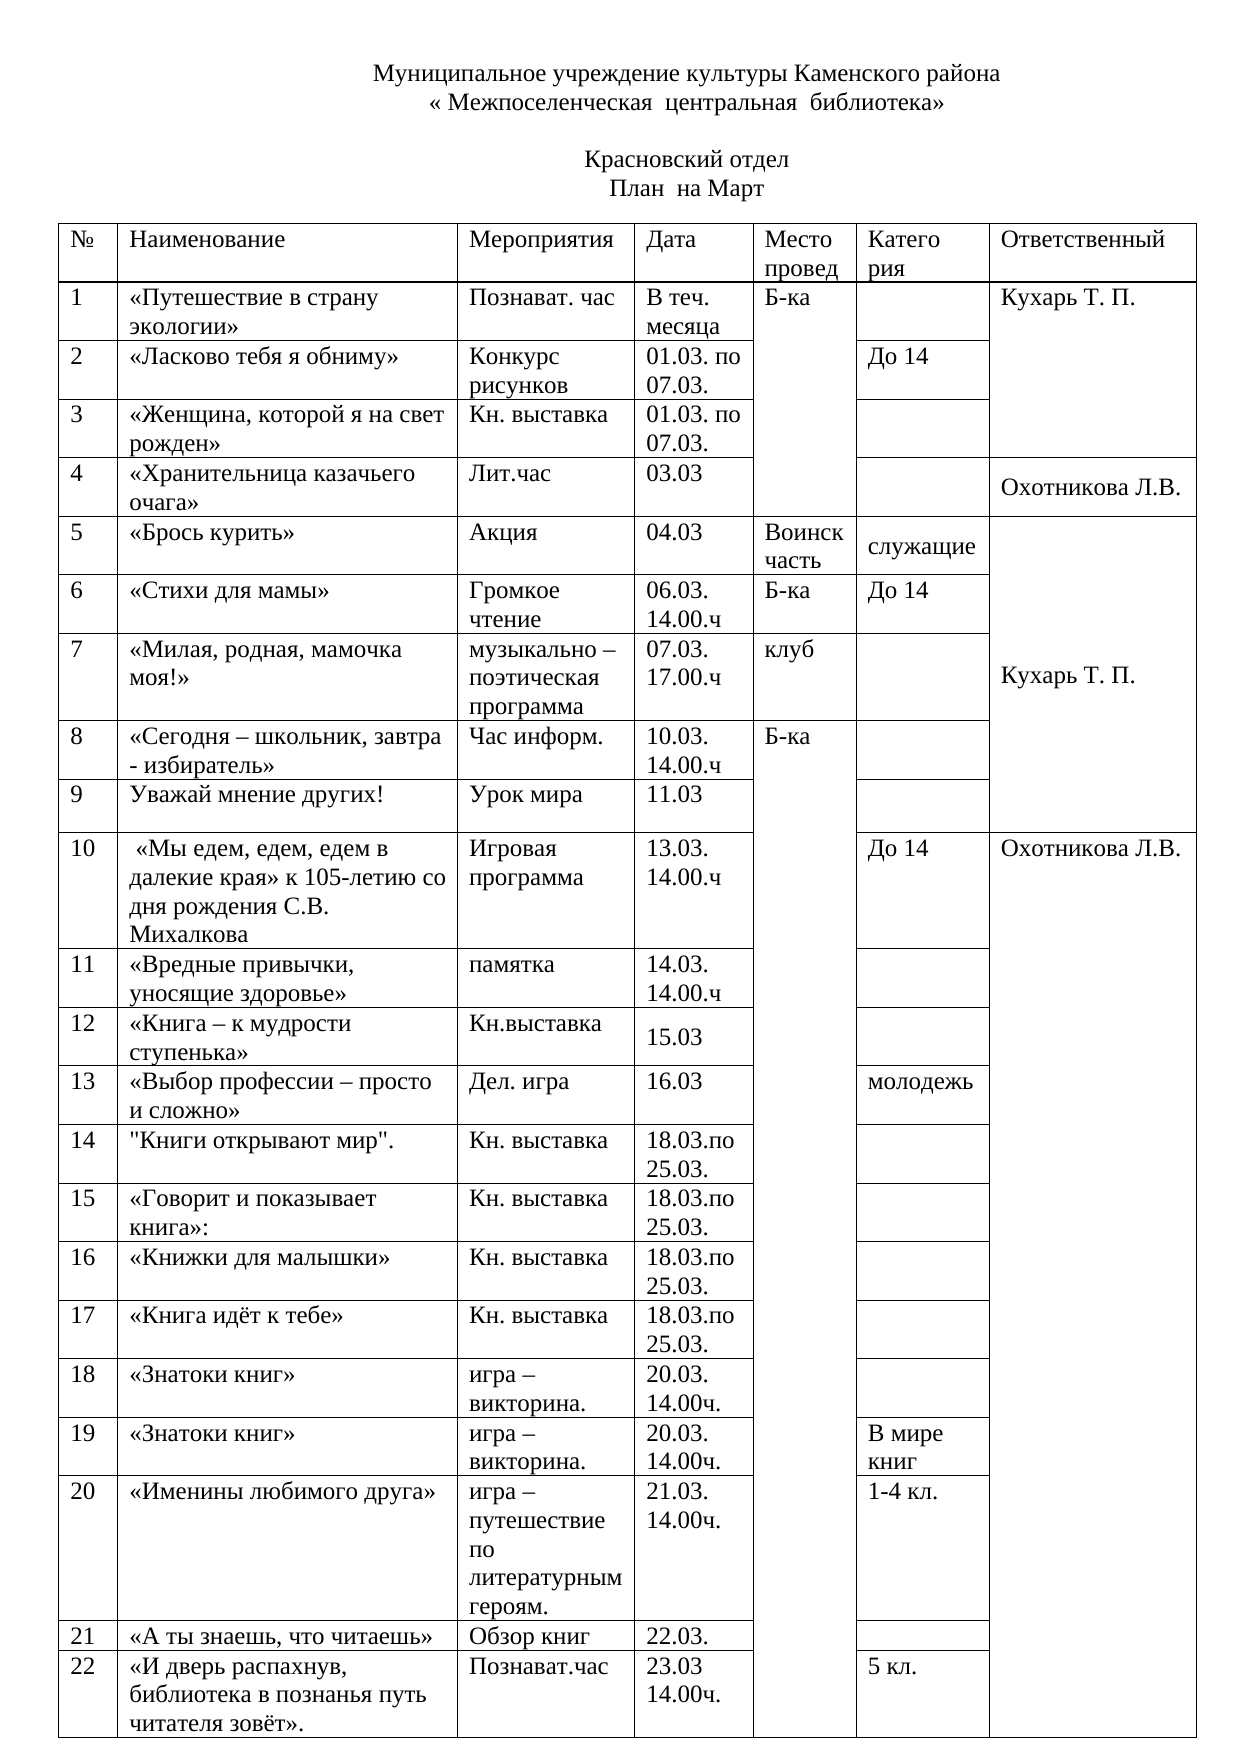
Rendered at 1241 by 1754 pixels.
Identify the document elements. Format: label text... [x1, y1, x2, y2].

table_cell Кн. выставка [458, 1184, 634, 1241]
table_cell 12 [59, 1008, 117, 1065]
table_cell 21 [59, 1621, 117, 1650]
text Муниципальное учреждение культуры Каменского района [148, 58, 1226, 87]
table_cell 13 [59, 1066, 117, 1124]
table_cell Б-ка [754, 283, 856, 516]
table_cell 20.03. 14.00ч. [635, 1359, 753, 1417]
table_cell 01.03. по 07.03. [635, 341, 753, 398]
table_cell 5 [59, 517, 117, 574]
table_cell 15.03 [635, 1008, 753, 1065]
table_cell 7 [59, 634, 117, 720]
table_cell 6 [59, 575, 117, 633]
table_cell «Женщина, которой я на свет рожден» [118, 400, 457, 457]
table_cell Громкое чтение [458, 575, 634, 633]
table_cell 23.03 14.00ч. [635, 1651, 753, 1737]
table_header Дата [635, 224, 753, 281]
table_cell 10 [59, 833, 117, 948]
table_cell Познават.час [458, 1651, 634, 1737]
table_cell 5 кл. [857, 1651, 989, 1737]
table_cell Б-ка [754, 721, 856, 1737]
table_cell «Путешествие в страну экологии» [118, 283, 457, 340]
table_cell Конкурс рисунков [458, 341, 634, 398]
table_cell [857, 1359, 989, 1417]
table_cell 8 [59, 721, 117, 778]
table_cell 10.03. 14.00.ч [635, 721, 753, 778]
table_cell 20.03. 14.00ч. [635, 1418, 753, 1475]
table_cell В теч. месяца [635, 283, 753, 340]
table_cell Урок мира [458, 780, 634, 832]
table_cell 16 [59, 1242, 117, 1299]
table_cell Воинскчасть [754, 517, 856, 574]
table_cell игра – викторина. [458, 1418, 634, 1475]
table_cell [857, 1621, 989, 1650]
table_cell [857, 283, 989, 340]
table_cell «И дверь распахнув, библиотека в познанья путь читателя зовёт». [118, 1651, 457, 1737]
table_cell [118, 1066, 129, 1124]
table_cell 04.03 [635, 517, 753, 574]
table_cell музыкально – поэтическая программа [458, 634, 634, 720]
table_cell [857, 1242, 989, 1299]
table_cell [857, 949, 989, 1007]
table_cell «Брось курить» [118, 517, 457, 574]
table_cell [857, 458, 989, 516]
table_cell Кн. выставка [458, 1242, 634, 1299]
table_cell Кухарь Т. П. [990, 517, 1196, 832]
table_cell 16.03 [635, 1066, 753, 1124]
table_cell 2 [59, 341, 117, 398]
table_cell «Ласково тебя я обниму» [118, 341, 457, 398]
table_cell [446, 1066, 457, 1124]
table_cell «Книжки для малышки» [118, 1242, 457, 1299]
table_cell Игровая программа [458, 833, 634, 948]
table_cell 07.03. 17.00.ч [635, 634, 753, 720]
table_cell Охотникова Л.В. [990, 833, 1196, 1737]
table_cell 03.03 [635, 458, 753, 516]
table_cell Охотникова Л.В. [990, 458, 1196, 516]
table_cell [857, 1184, 989, 1241]
table_header № [59, 224, 117, 281]
table_cell 18.03.по 25.03. [635, 1125, 753, 1182]
table_cell Кухарь Т. П. [990, 283, 1196, 457]
table_cell До 14 [857, 575, 989, 633]
table_cell 21.03. 14.00ч. [635, 1476, 753, 1620]
table_cell 18.03.по 25.03. [635, 1184, 753, 1241]
table_cell [857, 1008, 989, 1065]
table_cell 11 [59, 949, 117, 1007]
table_cell 19 [59, 1418, 117, 1475]
table_header Мероприятия [458, 224, 634, 281]
table_cell 06.03. 14.00.ч [635, 575, 753, 633]
table_cell клуб [754, 634, 856, 720]
table_cell игра – путешествие по литературным героям. [458, 1476, 634, 1620]
table_cell Дел. игра [458, 1066, 634, 1124]
table_cell Час информ. [458, 721, 634, 778]
table_cell 15 [59, 1184, 117, 1241]
table_cell 18 [59, 1359, 117, 1417]
table_cell «Говорит и показывает книга»: [118, 1184, 457, 1241]
table_cell игра – викторина. [458, 1359, 634, 1417]
table_cell памятка [458, 949, 634, 1007]
table_cell молодежь [857, 1066, 989, 1124]
table_cell 1-4 кл. [857, 1476, 989, 1620]
table_header Катего рия [857, 224, 989, 281]
table_cell Кн. выставка [458, 1125, 634, 1182]
text « Межпоселенческая центральная библиотека» [148, 87, 1226, 116]
table_cell До 14 [857, 833, 989, 948]
table_cell [857, 780, 989, 832]
table_cell «Сегодня – школьник, завтра - избиратель» [118, 721, 457, 778]
table_cell [857, 400, 989, 457]
table_cell 3 [59, 400, 117, 457]
table_cell Лит.час [458, 458, 634, 516]
table_cell Кн. выставка [458, 400, 634, 457]
table_cell «Милая, родная, мамочка моя!» [118, 634, 457, 720]
table_cell 18.03.по 25.03. [635, 1242, 753, 1299]
table_cell «Стихи для мамы» [118, 575, 457, 633]
table_cell [857, 1301, 989, 1358]
table_cell 18.03.по 25.03. [635, 1301, 753, 1358]
table_cell «Вредные привычки, уносящие здоровье» [118, 949, 457, 1007]
table_cell Обзор книг [458, 1621, 634, 1650]
table_header Место провед [754, 224, 856, 281]
table_cell 1 [59, 283, 117, 340]
table_header Ответственный [990, 224, 1196, 281]
table_cell [857, 721, 989, 778]
table_cell 13.03. 14.00.ч [635, 833, 753, 948]
table_cell [857, 1125, 989, 1182]
table_cell Познават. час [458, 283, 634, 340]
table_cell 22 [59, 1651, 117, 1737]
text План на Март [148, 173, 1226, 202]
table_cell Б-ка [754, 575, 856, 633]
table_cell 20 [59, 1476, 117, 1620]
table_cell «Книга идёт к тебе» [118, 1301, 457, 1358]
table_header Наименование [118, 224, 457, 281]
table_cell Акция [458, 517, 634, 574]
table_cell До 14 [857, 341, 989, 398]
table_cell служащие [857, 517, 989, 574]
text Красновский отдел [148, 144, 1226, 173]
table_cell 9 [59, 780, 117, 832]
table_cell В мире книг [857, 1418, 989, 1475]
table_cell 14 [59, 1125, 117, 1182]
table_cell 11.03 [635, 780, 753, 832]
table_cell «Хранительница казачьего очага» [118, 458, 457, 516]
table_cell 14.03. 14.00.ч [635, 949, 753, 1007]
table_cell "Книги открывают мир". [118, 1125, 457, 1182]
table_cell Уважай мнение других! [118, 780, 457, 832]
table_cell [857, 634, 989, 720]
table_cell «Мы едем, едем, едем в далекие края» к 105-летию со дня рождения С.В. Михалкова [118, 833, 457, 948]
table_cell «Именины любимого друга» [118, 1476, 457, 1620]
table_cell 01.03. по 07.03. [635, 400, 753, 457]
table_cell Кн.выставка [458, 1008, 634, 1065]
table_cell «А ты знаешь, что читаешь» [118, 1621, 457, 1650]
table_cell 17 [59, 1301, 117, 1358]
table_cell 4 [59, 458, 117, 516]
table_cell 22.03. [635, 1621, 753, 1650]
table_cell «Знатоки книг» [118, 1418, 457, 1475]
table_cell «Знатоки книг» [118, 1359, 457, 1417]
table_cell Кн. выставка [458, 1301, 634, 1358]
